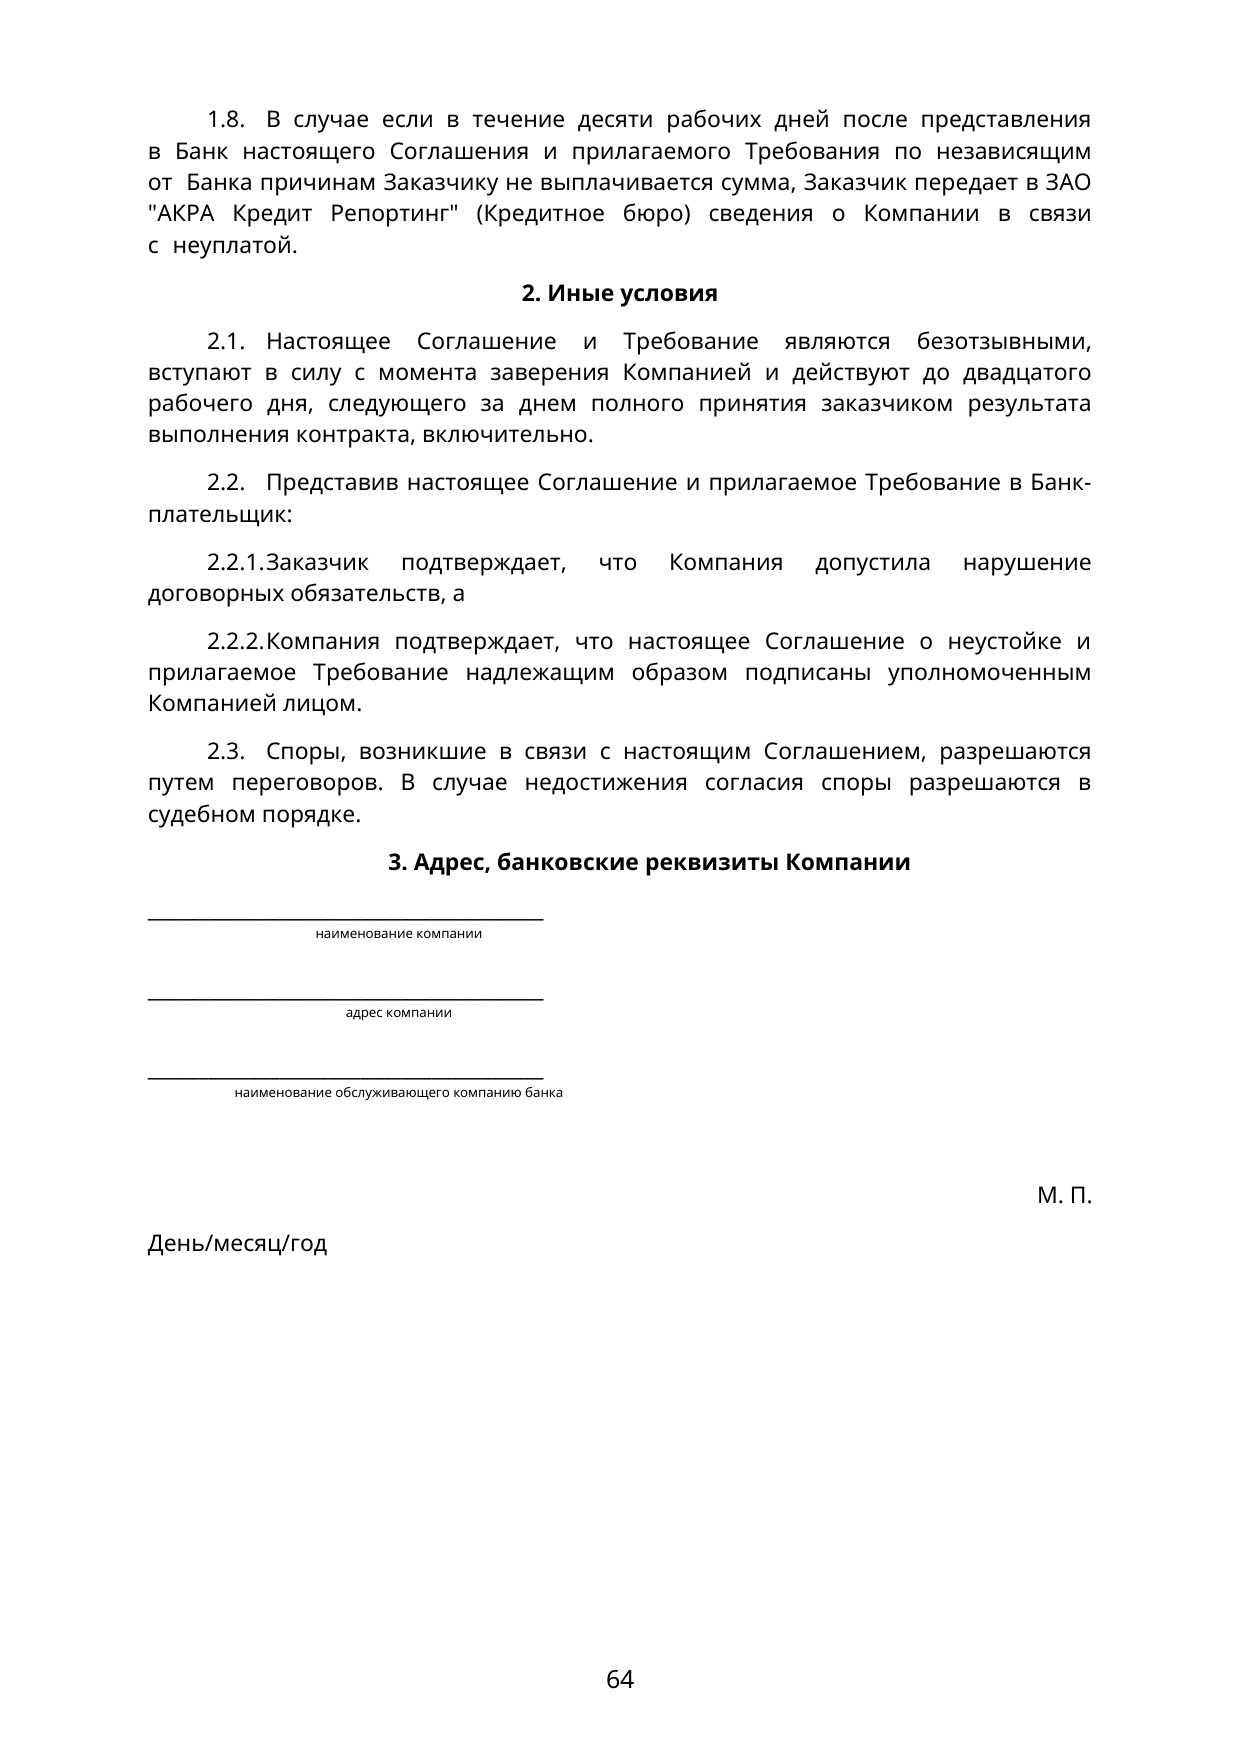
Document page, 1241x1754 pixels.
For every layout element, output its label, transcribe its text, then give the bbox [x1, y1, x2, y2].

text 2.2. Представив настоящее Соглашение и прилагаемое Требование в Банк-плательщик: [148, 466, 1092, 529]
text М. П. [148, 1179, 1092, 1210]
text _______________________________________ [148, 893, 1092, 924]
text 2.1. Настоящее Соглашение и Требование являются безотзывными, вступают в силу с момента заверения Компанией и действуют до двадцатого рабочего дня, следующего за днем полного принятия заказчиком результата выполнения контракта, включительно. [148, 324, 1092, 449]
text наименование обслуживающего компанию банка [148, 1083, 650, 1114]
text _______________________________________ [148, 1052, 1092, 1083]
text наименование компании [148, 924, 650, 956]
text 2.2.2. Компания подтверждает, что настоящее Соглашение о неустойке и прилагаемое Требование надлежащим образом подписаны уполномоченным Компанией лицом. [148, 624, 1092, 718]
text адрес компании [148, 1004, 650, 1035]
text 1.8. В случае если в течение десяти рабочих дней после представления в Банк настоящего Соглашения и прилагаемого Требования по независящим от Банка причинам Заказчику не выплачивается сумма, Заказчик передает в ЗАО "АКРА Кредит Репортинг" (Кредитное бюро) сведения о Компании в связи с неуплатой. [148, 103, 1092, 260]
text 2. Иные условия [148, 277, 1092, 308]
text 3. Адрес, банковские реквизиты Компании [148, 845, 1092, 877]
text 2.2.1. Заказчик подтверждает, что Компания допустила нарушение договорных обязательств, а [148, 545, 1092, 608]
text _______________________________________ [148, 972, 1092, 1004]
text 2.3. Споры, возникшие в связи с настоящим Соглашением, разрешаются путем переговоров. В случае недостижения согласия споры разрешаются в судебном порядке. [148, 735, 1092, 829]
text День/месяц/год [148, 1227, 1092, 1258]
